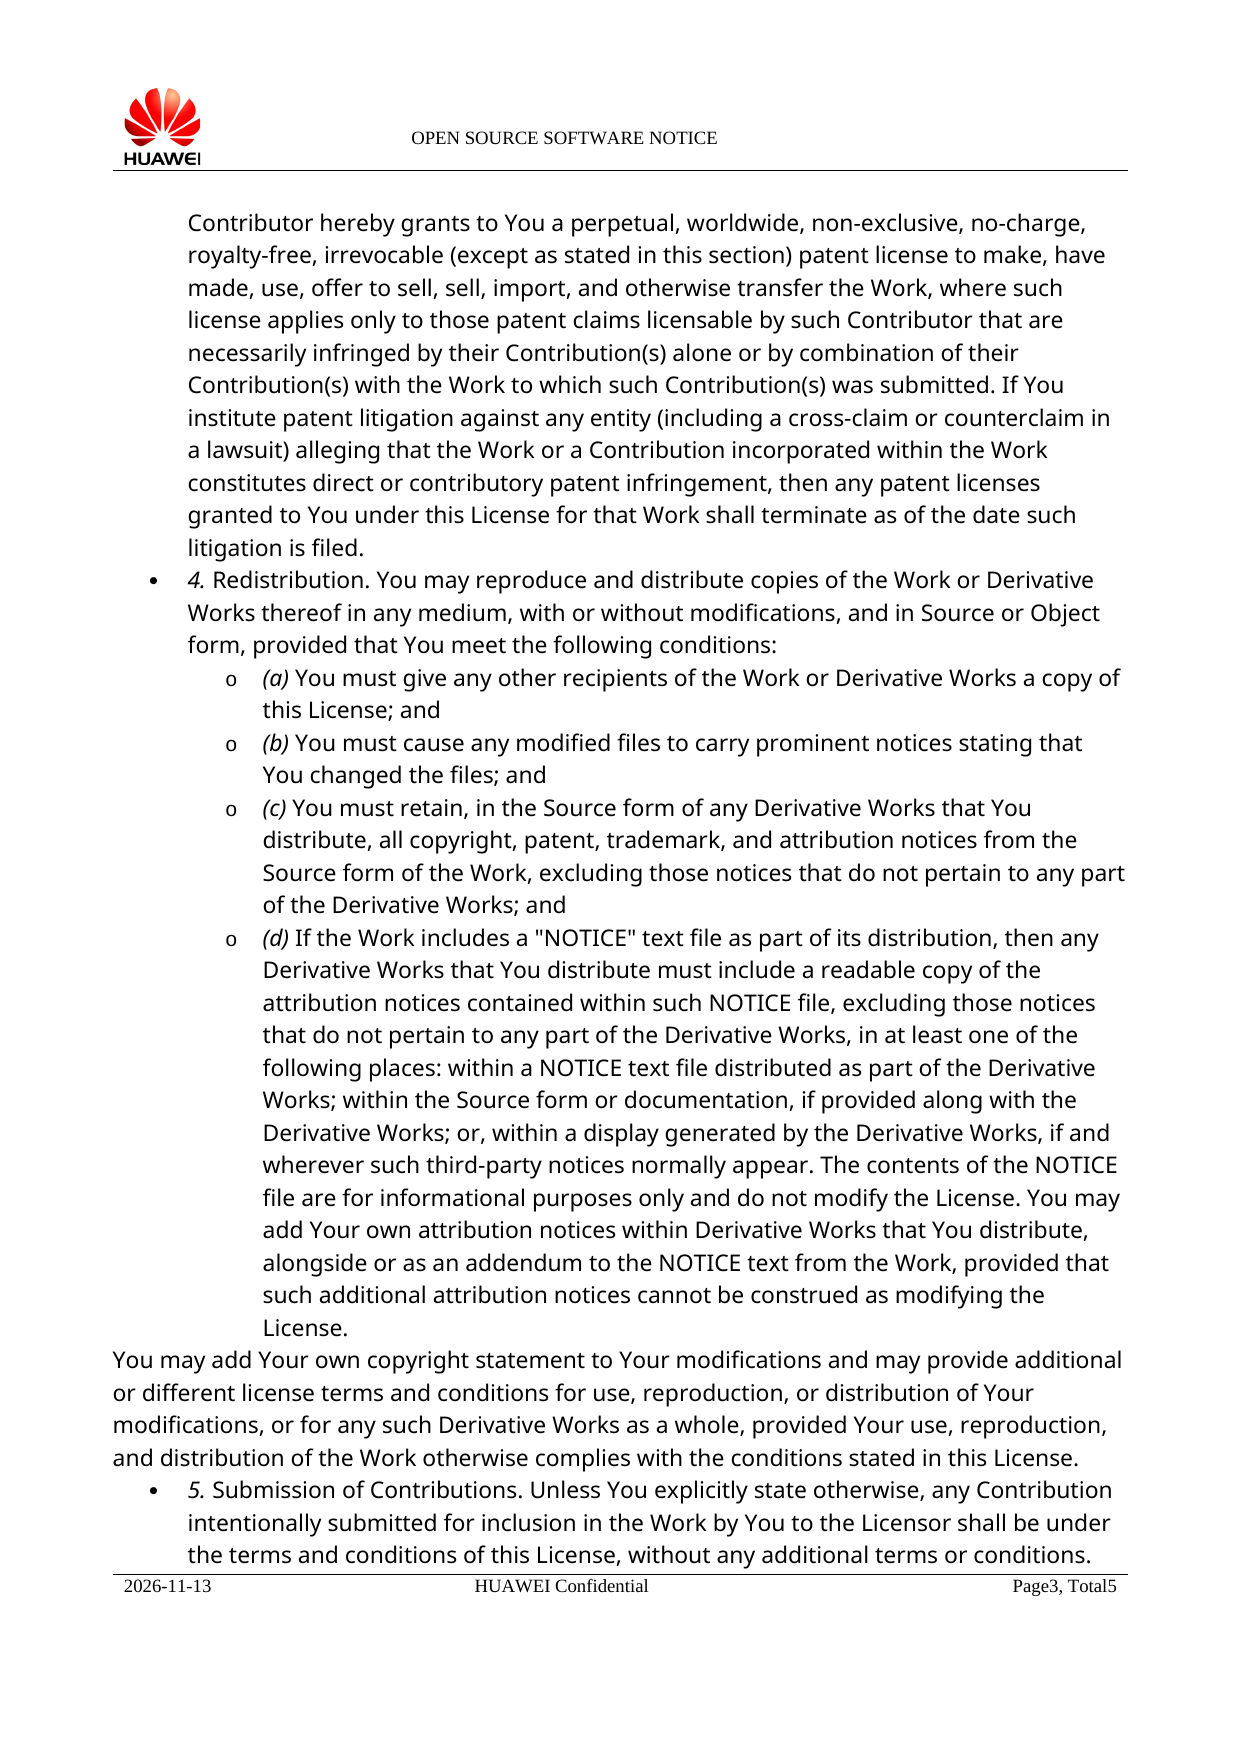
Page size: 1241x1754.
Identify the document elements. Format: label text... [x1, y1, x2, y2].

list (d) If the Work includes a "NOTICE" text file as part of its distribution, then any Derivative Works that You distribute must include a readable copy of the attribution notices contained within such NOTICE file, excluding those notices that do not pertain to any part of the Derivative Works, in at least one of the following places: within a NOTICE text file distributed as part of the Derivative Works; within the Source form or documentation, if provided along with the Derivative Works; or, within a display generated by the Derivative Works, if and wherever such third-party notices normally appear. The contents of the NOTICE file are for informational purposes only and do not modify the License. You may add Your own attribution notices within Derivative Works that You distribute, alongside or as an addendum to the NOTICE text from the Work, provided that such additional attribution notices cannot be construed as modifying the License. [225, 921, 1128, 1344]
list (c) You must retain, in the Source form of any Derivative Works that You distribute, all copyright, patent, trademark, and attribution notices from the Source form of the Work, excluding those notices that do not pertain to any part of the Derivative Works; and [225, 791, 1128, 921]
text You may add Your own copyright statement to Your modifications and may provide additional or different license terms and conditions for use, reproduction, or distribution of Your modifications, or for any such Derivative Works as a whole, provided Your use, reproduction, and distribution of the Work otherwise complies with the conditions stated in this License. [112, 1344, 1128, 1474]
picture [124, 88, 201, 165]
list (a) You must give any other recipients of the Work or Derivative Works a copy of this License; and [225, 661, 1128, 726]
list 4. Redistribution. You may reproduce and distribute copies of the Work or Derivative Works thereof in any medium, with or without modifications, and in Source or Object form, provided that You meet the following conditions: [150, 564, 1128, 661]
list (b) You must cause any modified files to carry prominent notices stating that You changed the files; and [225, 726, 1128, 791]
